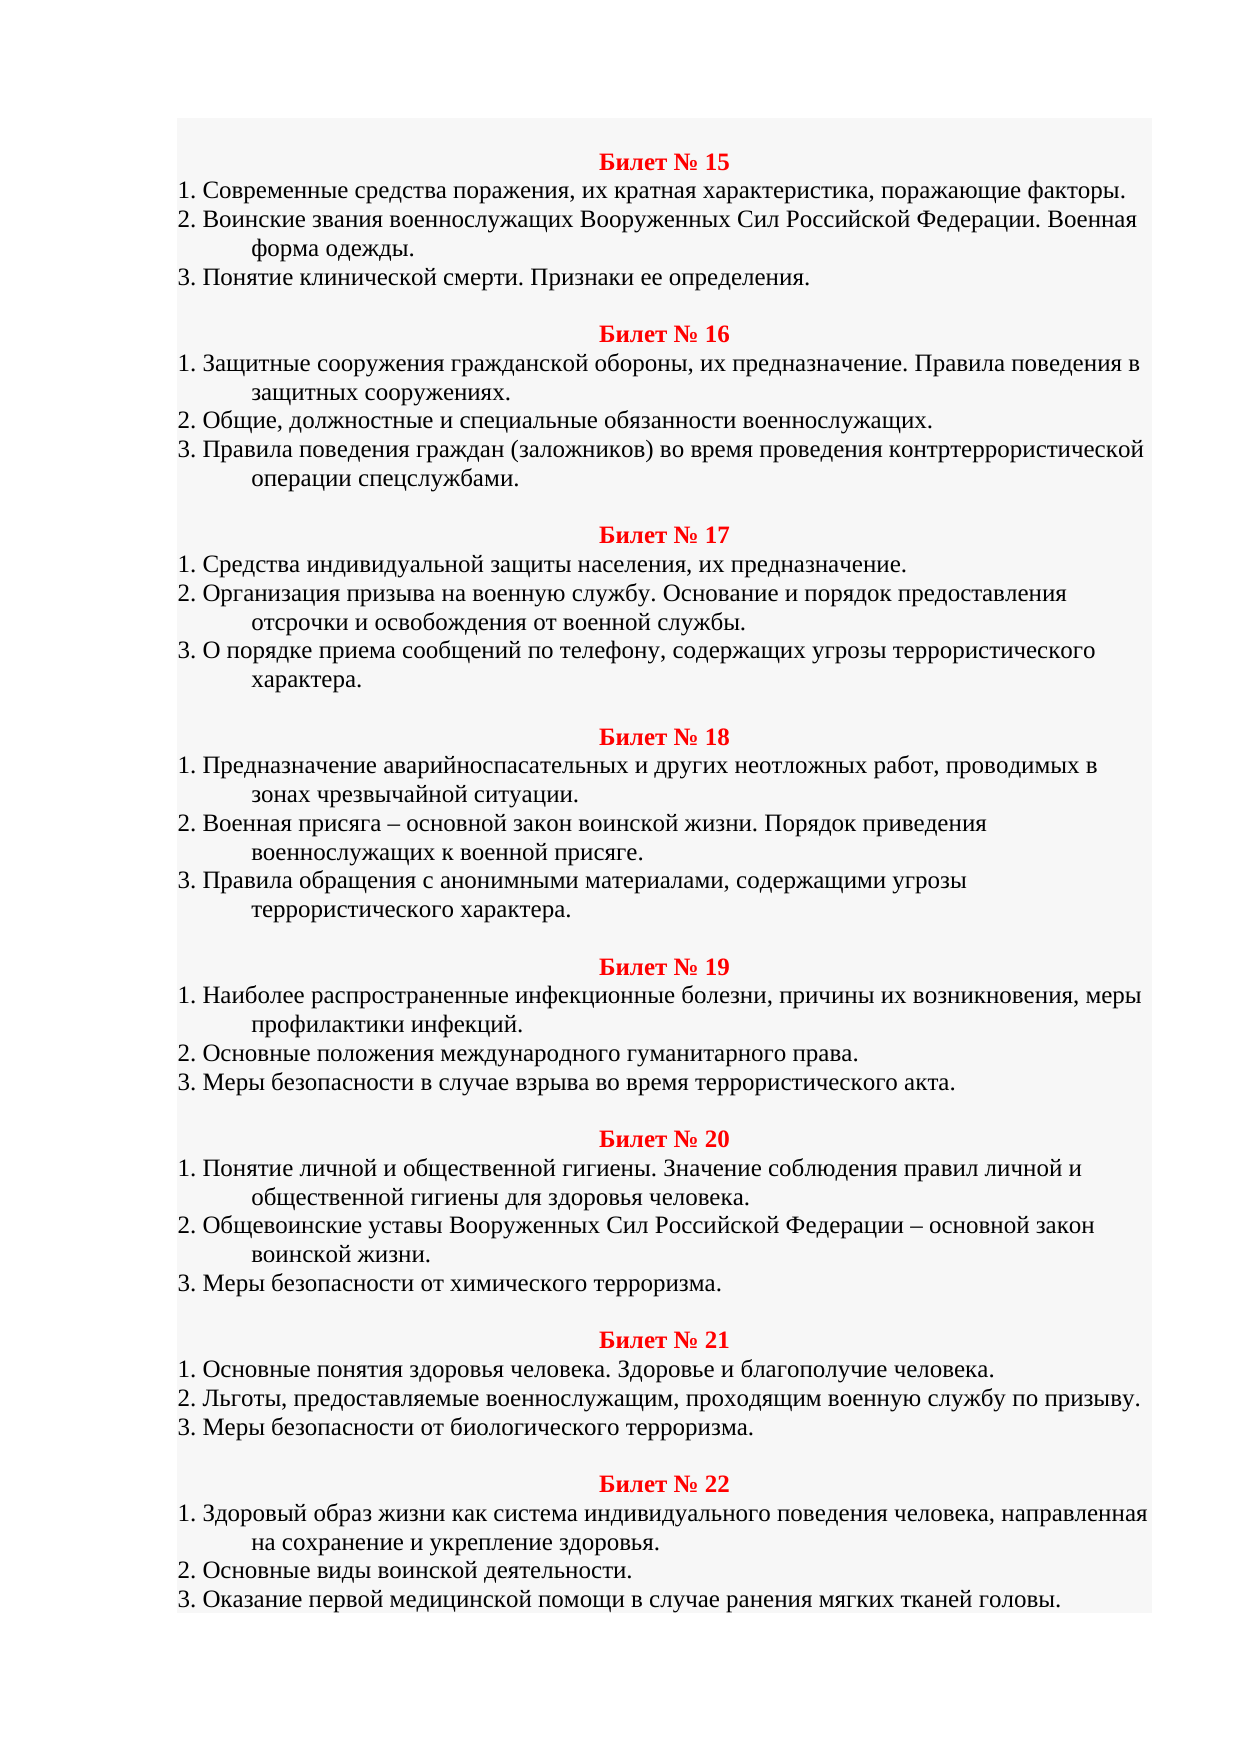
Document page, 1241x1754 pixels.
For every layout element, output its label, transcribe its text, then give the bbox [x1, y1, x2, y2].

text Билет № 20 [177, 1124, 1152, 1153]
text 1. Современные средства поражения, их кратная характеристика, поражающие факторы. [177, 176, 1152, 204]
text 1. Предназначение аварийноспасательных и других неотложных работ, проводимых в зонах чрезвычайной ситуации. [177, 751, 1152, 808]
text Билет № 15 [177, 147, 1152, 176]
text 2. Военная присяга – основной закон воинской жизни. Порядок приведения военнослужащих к военной присяге. [177, 808, 1152, 866]
text 2. Общие, должностные и специальные обязанности военнослужащих. [177, 406, 1152, 434]
text 1. Основные понятия здоровья человека. Здоровье и благополучие человека. [177, 1354, 1152, 1383]
text Билет № 16 [177, 319, 1152, 348]
text Билет № 22 [177, 1469, 1152, 1498]
text 3. Меры безопасности от биологического терроризма. [177, 1412, 1152, 1441]
text 1. Здоровый образ жизни как система индивидуального поведения человека, направленная на сохранение и укрепление здоровья. [177, 1498, 1152, 1556]
text Билет № 19 [177, 952, 1152, 981]
text 3. Понятие клинической смерти. Признаки ее определения. [177, 262, 1152, 291]
text 2. Организация призыва на военную службу. Основание и порядок предоставления отсрочки и освобождения от военной службы. [177, 578, 1152, 636]
text 2. Льготы, предоставляемые военнослужащим, проходящим военную службу по призыву. [177, 1383, 1152, 1412]
text 1. Наиболее распространенные инфекционные болезни, причины их возникновения, меры профилактики инфекций. [177, 981, 1152, 1038]
text 3. Правила обращения с анонимными материалами, содержащими угрозы террористического характера. [177, 866, 1152, 923]
text 2. Основные виды воинской деятельности. [177, 1556, 1152, 1584]
text 3. Меры безопасности от химического терроризма. [177, 1268, 1152, 1297]
text 2. Основные положения международного гуманитарного права. [177, 1038, 1152, 1067]
text 2. Воинские звания военнослужащих Вооруженных Сил Российской Федерации. Военная форма одежды. [177, 204, 1152, 262]
text 3. Меры безопасности в случае взрыва во время террористического акта. [177, 1067, 1152, 1096]
text Билет № 17 [177, 521, 1152, 549]
text Билет № 18 [177, 722, 1152, 751]
text 3. Оказание первой медицинской помощи в случае ранения мягких тканей головы. [177, 1584, 1152, 1613]
text 3. Правила поведения граждан (заложников) во время проведения контртеррористической операции спецслужбами. [177, 434, 1152, 492]
text 3. О порядке приема сообщений по телефону, содержащих угрозы террористического характера. [177, 636, 1152, 693]
text 1. Средства индивидуальной защиты населения, их предназначение. [177, 549, 1152, 578]
text 1. Защитные сооружения гражданской обороны, их предназначение. Правила поведения в защитных сооружениях. [177, 348, 1152, 406]
text 2. Общевоинские уставы Вооруженных Сил Российской Федерации – основной закон воинской жизни. [177, 1211, 1152, 1268]
text 1. Понятие личной и общественной гигиены. Значение соблюдения правил личной и общественной гигиены для здоровья человека. [177, 1153, 1152, 1211]
text Билет № 21 [177, 1326, 1152, 1354]
